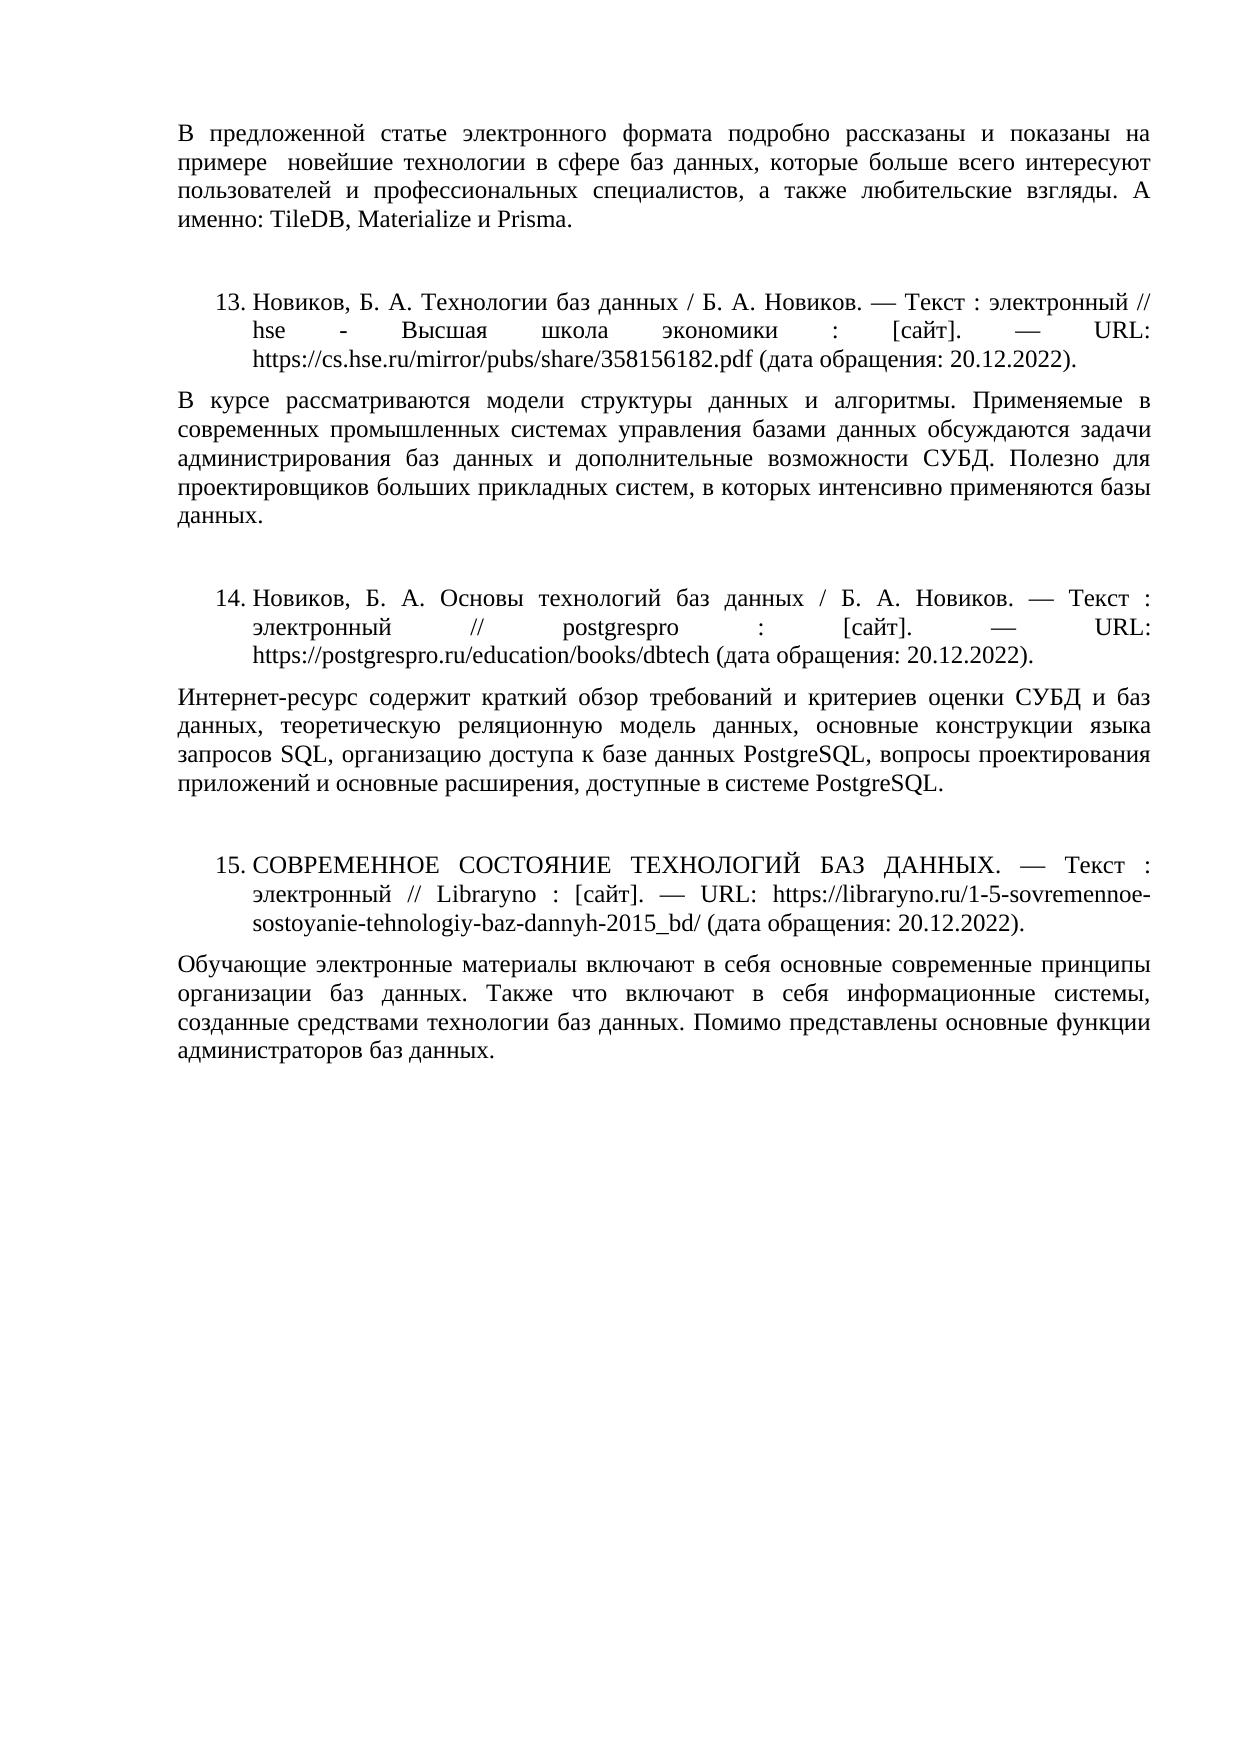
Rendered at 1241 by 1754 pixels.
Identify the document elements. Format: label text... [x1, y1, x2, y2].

text Обучающие электронные материалы включают в себя основные современные принципы организации баз данных. Также что включают в себя информационные системы, созданные средствами технологии баз данных. Помимо представлены основные функции администраторов баз данных. [177, 949, 1152, 1064]
text Интернет-ресурс содержит краткий обзор требований и критериев оценки СУБД и баз данных, теоретическую реляционную модель данных, основные конструкции языка запросов SQL, организацию доступа к базе данных PostgreSQL, вопросы проектирования приложений и основные расширения, доступные в системе PostgreSQL. [177, 682, 1152, 797]
list СОВРЕМЕННОЕ СОСТОЯНИЕ ТЕХНОЛОГИЙ БАЗ ДАННЫХ. — Текст : электронный // Libraryno : [сайт]. — URL: https://libraryno.ru/1-5-sovremennoe-sostoyanie-tehnologiy-baz-dannyh-2015_bd/ (дата обращения: 20.12.2022). [215, 851, 1152, 937]
list Новиков, Б. А. Основы технологий баз данных / Б. А. Новиков. — Текст : электронный // postgrespro : [сайт]. — URL: https://postgrespro.ru/education/books/dbtech (дата обращения: 20.12.2022). [215, 583, 1152, 669]
list Новиков, Б. А. Технологии баз данных / Б. А. Новиков. — Текст : электронный // hse - Высшая школа экономики : [сайт]. — URL: https://cs.hse.ru/mirror/pubs/share/358156182.pdf (дата обращения: 20.12.2022). [215, 287, 1152, 373]
text В курсе рассматриваются модели структуры данных и алгоритмы. Применяемые в современных промышленных системах управления базами данных обсуждаются задачи администрирования баз данных и дополнительные возможности СУБД. Полезно для проектировщиков больших прикладных систем, в которых интенсивно применяются базы данных. [177, 386, 1152, 529]
text В предложенной статье электронного формата подробно рассказаны и показаны на примере новейшие технологии в сфере баз данных, которые больше всего интересуют пользователей и профессиональных специалистов, а также любительские взгляды. А именно: TileDB, Materialize и Prisma. [177, 118, 1152, 233]
